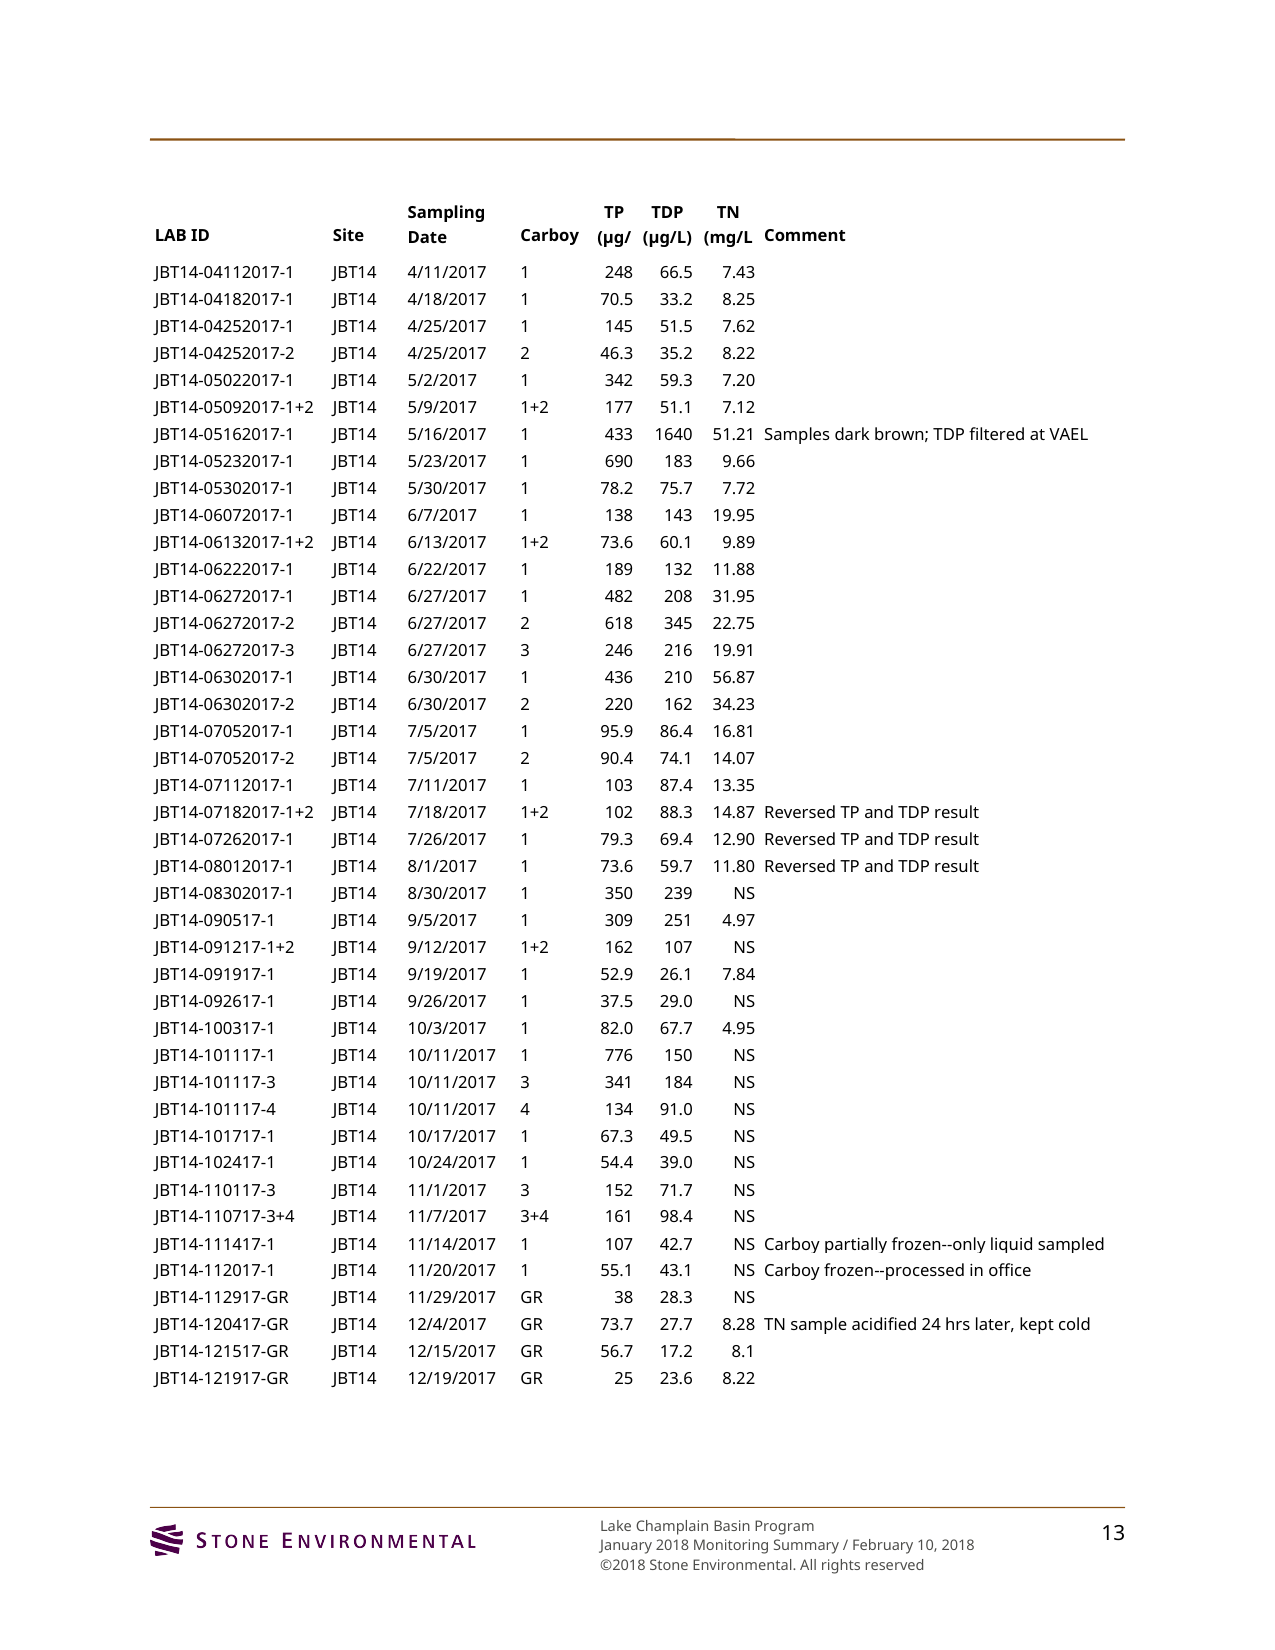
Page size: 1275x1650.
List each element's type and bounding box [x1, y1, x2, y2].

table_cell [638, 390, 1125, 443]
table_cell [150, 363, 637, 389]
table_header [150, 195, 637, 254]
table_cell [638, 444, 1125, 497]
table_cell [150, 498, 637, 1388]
picture [150, 1524, 476, 1556]
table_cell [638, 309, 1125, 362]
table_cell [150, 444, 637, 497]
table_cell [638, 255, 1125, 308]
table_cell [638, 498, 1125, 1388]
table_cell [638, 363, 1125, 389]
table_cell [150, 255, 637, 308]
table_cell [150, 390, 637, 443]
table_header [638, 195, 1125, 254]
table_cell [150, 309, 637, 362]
